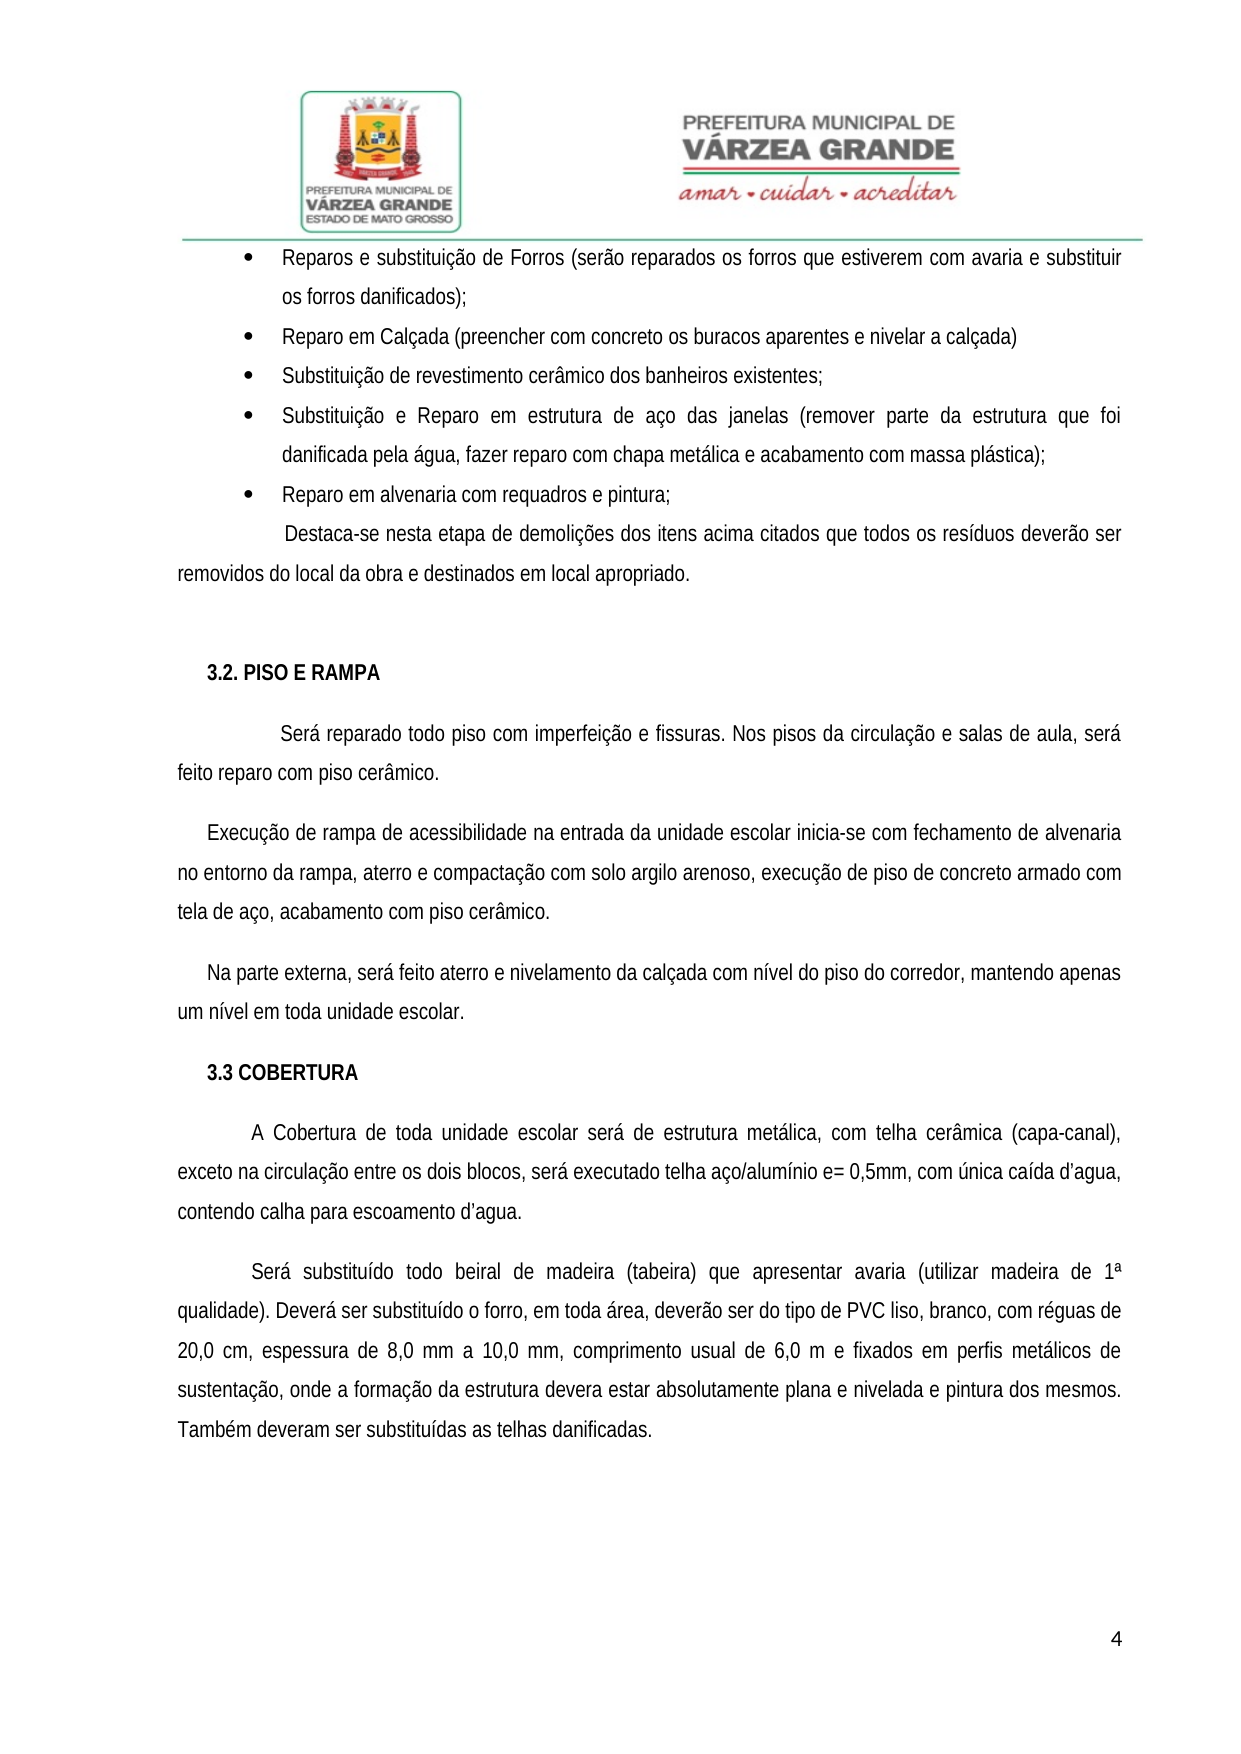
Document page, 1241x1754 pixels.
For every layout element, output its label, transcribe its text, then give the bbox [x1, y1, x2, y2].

text A Cobertura de toda unidade escolar será de estrutura metálica, com telha cerâmica (capa-canal), exceto na circulação entre os dois blocos, será executado telha aço/alumínio e= 0,5mm, com única caída d’agua, contendo calha para escoamento d’agua. [177, 1119, 1122, 1224]
list Reparo em Calçada (preencher com concreto os buracos aparentes e nivelar a calçada) [244, 323, 1122, 349]
list Destaca-se nesta etapa de demolições dos itens acima citados que todos os resíduos deverão ser removidos do local da obra e destinados em local apropriado. [177, 520, 1122, 586]
picture [177, 73, 1147, 244]
list Substituição e Reparo em estrutura de aço das janelas (remover parte da estrutura que foi danificada pela água, fazer reparo com chapa metálica e acabamento com massa plástica); [244, 402, 1122, 467]
text 3.2. PISO E RAMPA [177, 659, 1122, 686]
text Na parte externa, será feito aterro e nivelamento da calçada com nível do piso do corredor, mantendo apenas um nível em toda unidade escolar. [177, 959, 1122, 1024]
text Será substituído todo beiral de madeira (tabeira) que apresentar avaria (utilizar madeira de 1ª qualidade). Deverá ser substituído o forro, em toda área, deverão ser do tipo de PVC liso, branco, com réguas de 20,0 cm, espessura de 8,0 mm a 10,0 mm, comprimento usual de 6,0 m e fixados em perfis metálicos de sustentação, onde a formação da estrutura devera estar absolutamente plana e nivelada e pintura dos mesmos. Também deveram ser substituídas as telhas danificadas. [177, 1258, 1122, 1442]
list Reparo em alvenaria com requadros e pintura; [244, 481, 1122, 507]
text Será reparado todo piso com imperfeição e fissuras. Nos pisos da circulação e salas de aula, será feito reparo com piso cerâmico. [177, 719, 1122, 785]
text Execução de rampa de acessibilidade na entrada da unidade escolar inicia-se com fechamento de alvenaria no entorno da rampa, aterro e compactação com solo argilo arenoso, execução de piso de concreto armado com tela de aço, acabamento com piso cerâmico. [177, 819, 1122, 925]
list Reparos e substituição de Forros (serão reparados os forros que estiverem com avaria e substituir os forros danificados); [244, 244, 1122, 309]
list Substituição de revestimento cerâmico dos banheiros existentes; [244, 362, 1122, 388]
text 3.3 COBERTURA [177, 1058, 1122, 1085]
